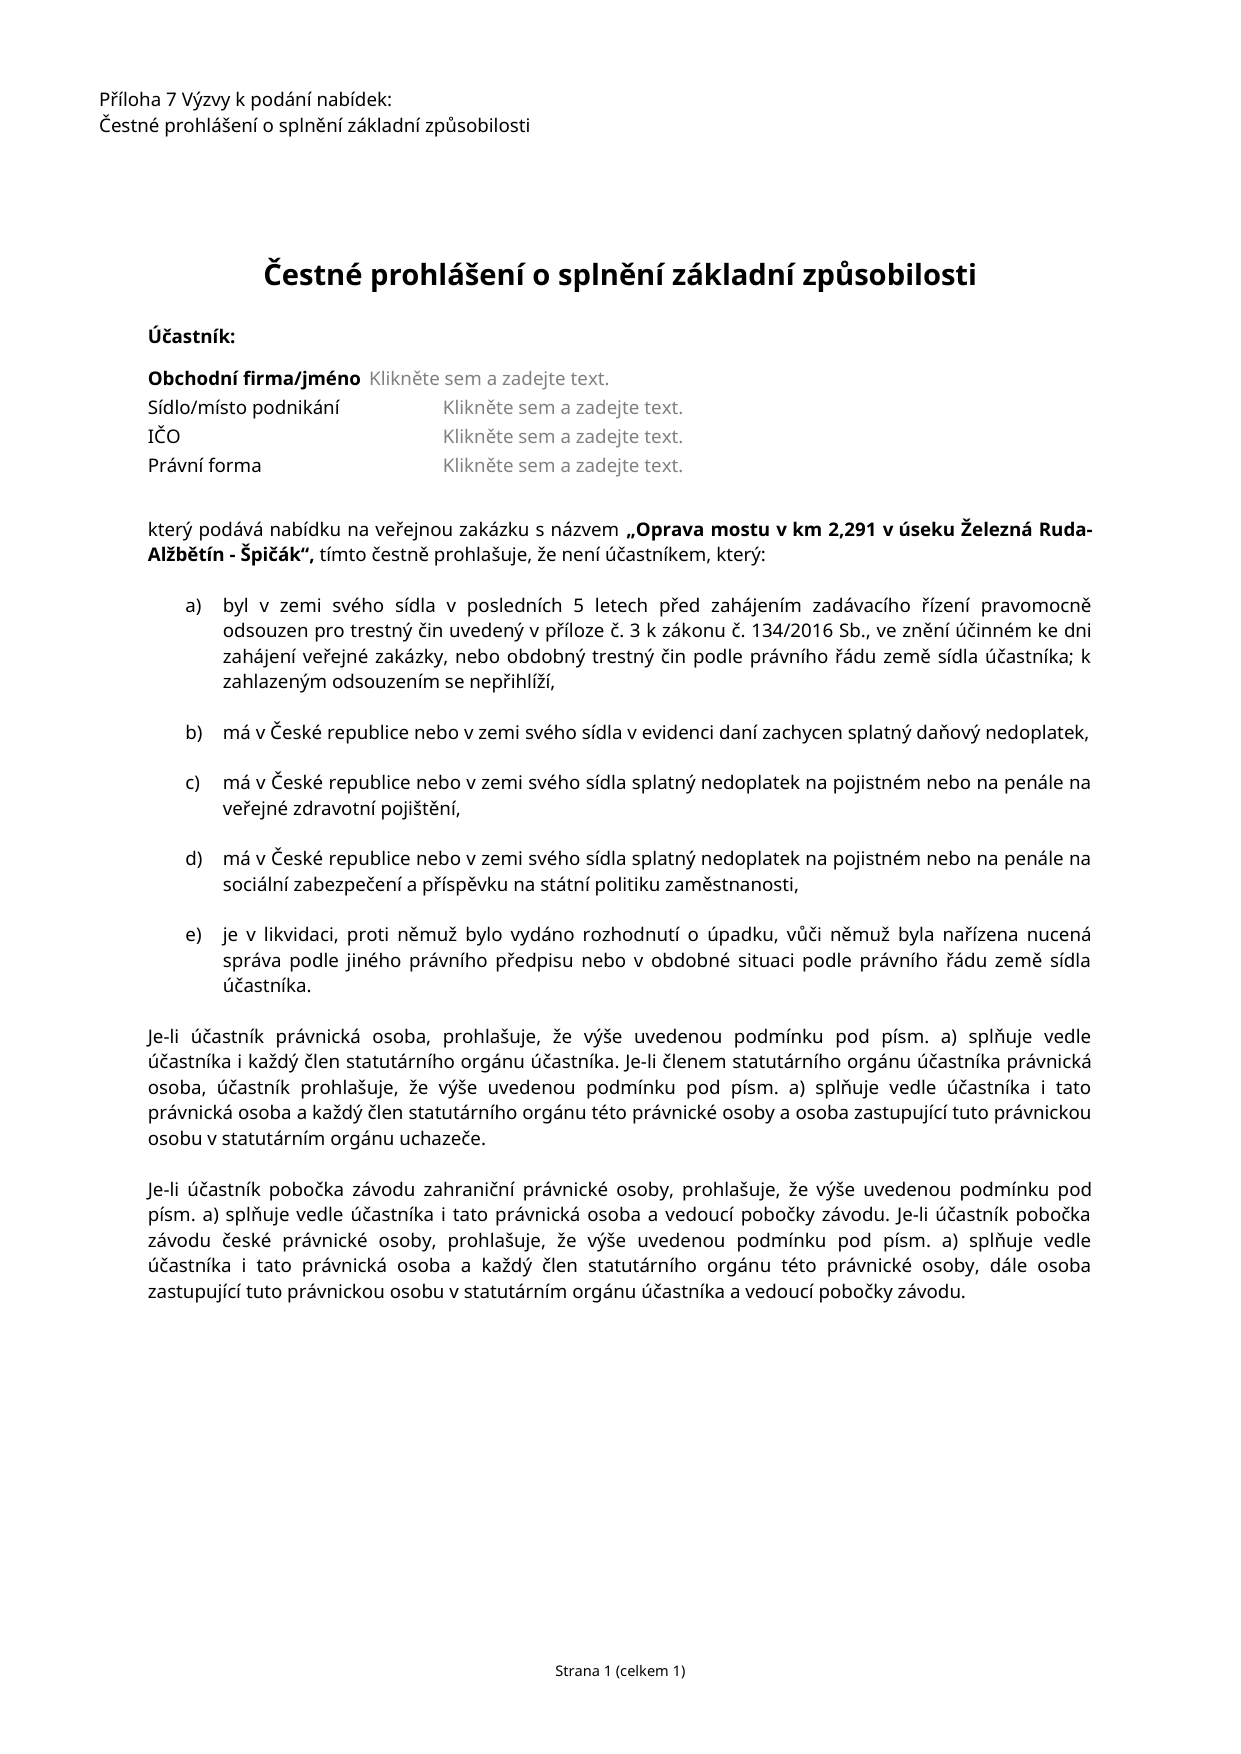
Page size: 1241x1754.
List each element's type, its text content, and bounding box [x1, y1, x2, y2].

text IČO [148, 420, 1093, 449]
text Obchodní firma/jméno [148, 362, 1093, 391]
text Je-li účastník pobočka závodu zahraniční právnické osoby, prohlašuje, že výše uvedenou podmínku pod písm. a) splňuje vedle účastníka i tato právnická osoba a vedoucí pobočky závodu. Je-li účastník pobočka závodu české právnické osoby, prohlašuje, že výše uvedenou podmínku pod písm. a) splňuje vedle účastníka i tato právnická osoba a každý člen statutárního orgánu této právnické osoby, dále osoba zastupující tuto právnickou osobu v statutárním orgánu účastníka a vedoucí pobočky závodu. [148, 1176, 1093, 1304]
text Právní forma [148, 449, 1093, 478]
text který podává nabídku na veřejnou zakázku s názvem „Oprava mostu v km 2,291 v úseku Železná Ruda-Alžbětín - Špičák“, tímto čestně prohlašuje, že není účastníkem, který: [148, 516, 1093, 567]
title Čestné prohlášení o splnění základní způsobilosti [148, 254, 1093, 293]
list je v likvidaci, proti němuž bylo vydáno rozhodnutí o úpadku, vůči němuž byla nařízena nucená správa podle jiného právního předpisu nebo v obdobné situaci podle právního řádu země sídla účastníka. [185, 922, 1093, 998]
list má v České republice nebo v zemi svého sídla splatný nedoplatek na pojistném nebo na penále na sociální zabezpečení a příspěvku na státní politiku zaměstnanosti, [185, 846, 1093, 897]
list má v České republice nebo v zemi svého sídla splatný nedoplatek na pojistném nebo na penále na veřejné zdravotní pojištění, [185, 769, 1093, 821]
list byl v zemi svého sídla v posledních 5 letech před zahájením zadávacího řízení pravomocně odsouzen pro trestný čin uvedený v příloze č. 3 k zákonu č. 134/2016 Sb., ve znění účinném ke dni zahájení veřejné zakázky, nebo obdobný trestný čin podle právního řádu země sídla účastníka; k zahlazeným odsouzením se nepřihlíží, [185, 592, 1093, 694]
text Účastník: [148, 318, 1093, 349]
text Sídlo/místo podnikání [148, 391, 1093, 420]
text Je-li účastník právnická osoba, prohlašuje, že výše uvedenou podmínku pod písm. a) splňuje vedle účastníka i každý člen statutárního orgánu účastníka. Je-li členem statutárního orgánu účastníka právnická osoba, účastník prohlašuje, že výše uvedenou podmínku pod písm. a) splňuje vedle účastníka i tato právnická osoba a každý člen statutárního orgánu této právnické osoby a osoba zastupující tuto právnickou osobu v statutárním orgánu uchazeče. [148, 1023, 1093, 1151]
list má v České republice nebo v zemi svého sídla v evidenci daní zachycen splatný daňový nedoplatek, [185, 719, 1093, 744]
